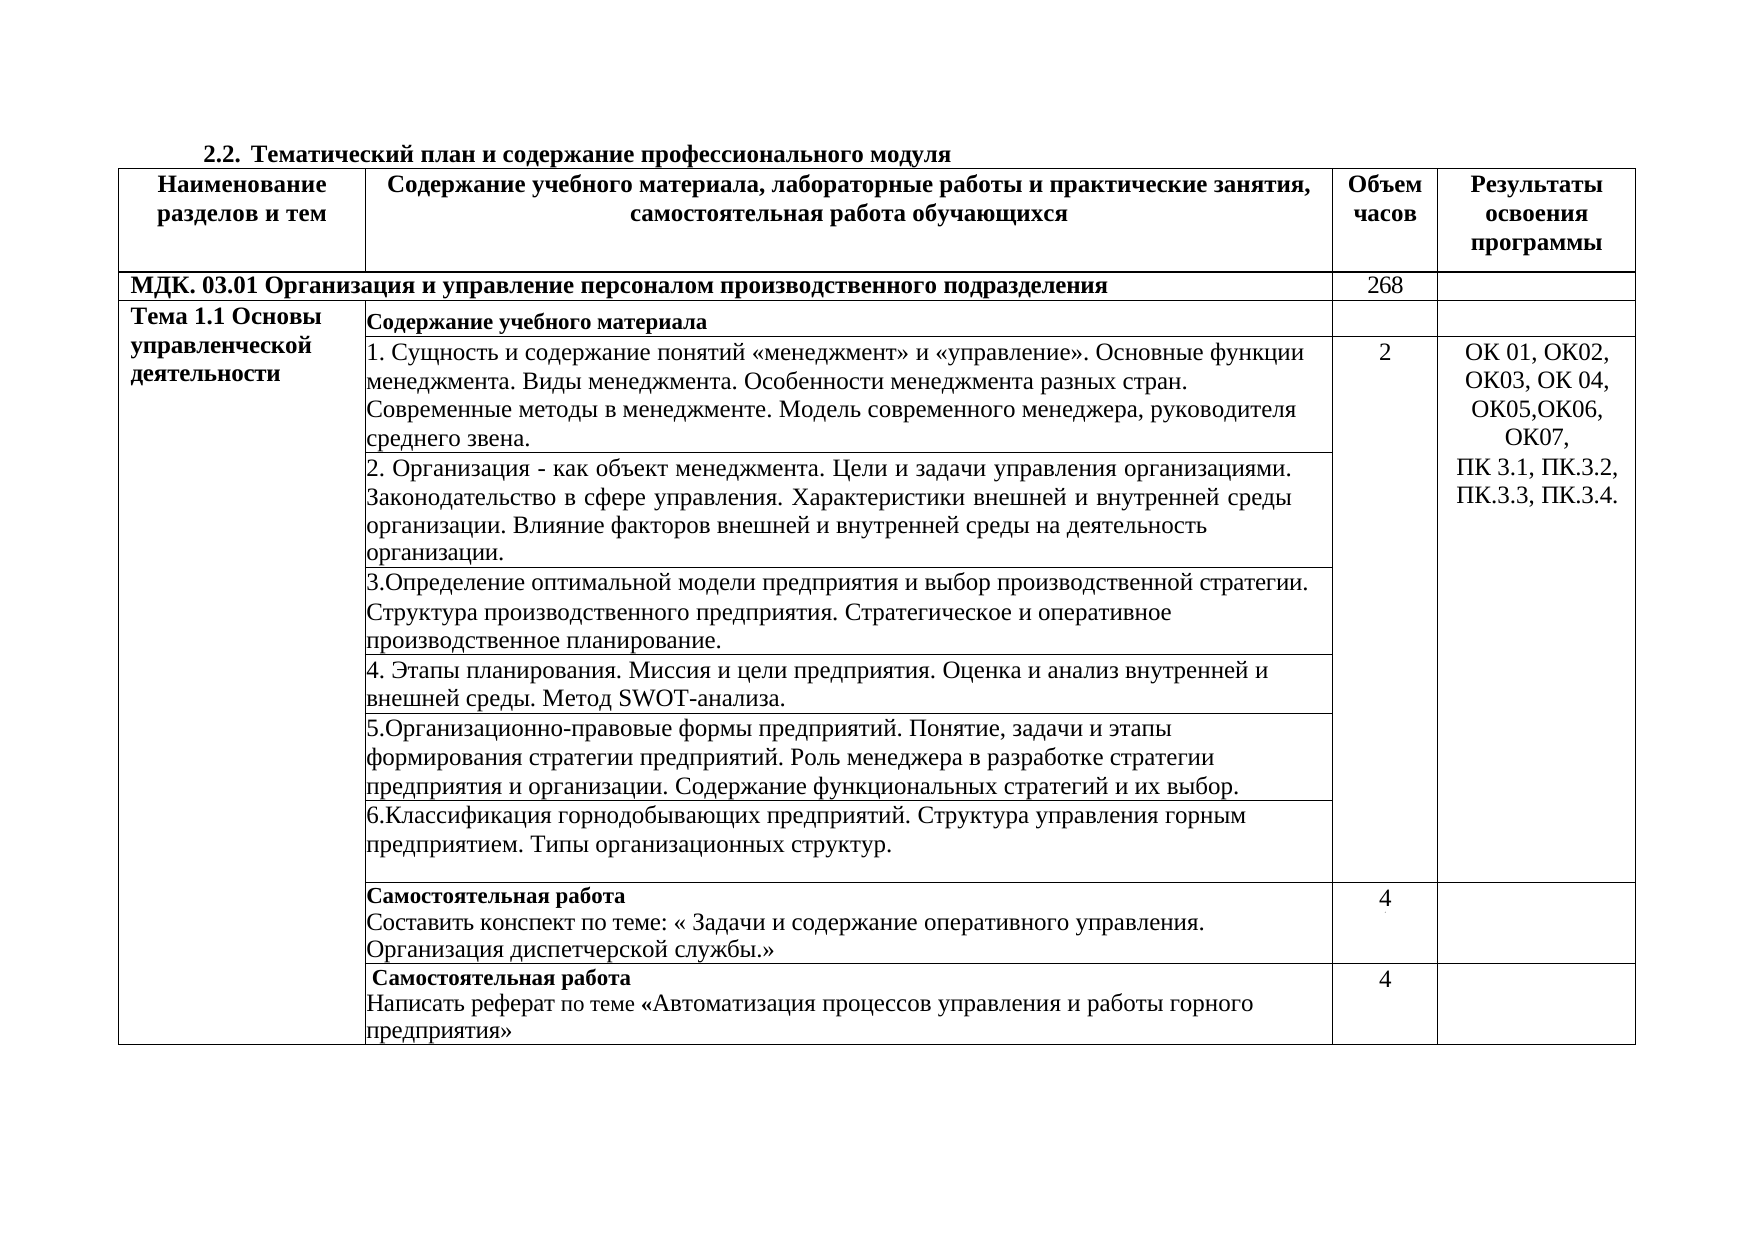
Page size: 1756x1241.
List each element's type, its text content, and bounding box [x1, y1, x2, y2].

table_cell [1438, 964, 1635, 1044]
table_cell [1438, 883, 1635, 963]
table_cell [1438, 301, 1635, 336]
table_cell [1333, 301, 1437, 336]
table_cell Самостоятельная работа Составить конспект по теме: « Задачи и содержание оперативного управления. Организация диспетчерской службы.» [366, 883, 1332, 963]
table_cell 2. Организация - как объект менеджмента. Цели и задачи управления организациями. Законодательство в сфере управления. Характеристики внешней и внутренней среды организации. Влияние факторов внешней и внутренней среды на деятельность организации. [366, 453, 1332, 567]
table_cell 5.Организационно-правовые формы предприятий. Понятие, задачи и этапы формирования стратегии предприятий. Роль менеджера в разработке стратегии предприятия и организации. Содержание функциональных стратегий и их выбор. [366, 714, 1332, 800]
table_cell 6.Классификация горнодобывающих предприятий. Структура управления горным предприятием. Типы организационных структур. [366, 801, 1332, 882]
table_cell Содержание учебного материала [366, 301, 1332, 336]
table_header Результаты освоения программы [1438, 169, 1635, 271]
list Тематический план и содержание профессионального модуля [203, 139, 1682, 168]
table_cell Самостоятельная работа Написать реферат по теме «Автоматизация процессов управления и работы горного предприятия» [366, 964, 1332, 1044]
table_cell 4 [1333, 964, 1437, 1044]
table_header Содержание учебного материала, лабораторные работы и практические занятия, самостоятельная работа обучающихся [366, 169, 1332, 271]
table_header Объем часов [1333, 169, 1437, 271]
table_cell 3.Определение оптимальной модели предприятия и выбор производственной стратегии. Структура производственного предприятия. Стратегическое и оперативное производственное планирование. [366, 568, 1332, 654]
table_header Наименование разделов и тем [119, 169, 365, 271]
table_cell [1438, 273, 1635, 300]
table_cell ОК 01, ОК02, ОК03, ОК 04, ОК05,ОК06, ОК07, ПК 3.1, ПК.3.2, ПК.3.3, ПК.3.4. [1438, 337, 1635, 882]
table_cell 2 [1333, 337, 1437, 882]
table_cell 4 4 [1333, 883, 1437, 963]
table_cell МДК. 03.01 Организация и управление персоналом производственного подразделения [119, 273, 1332, 300]
table_cell 4. Этапы планирования. Миссия и цели предприятия. Оценка и анализ внутренней и внешней среды. Метод SWOT-анализа. [366, 655, 1332, 713]
table_cell 1. Сущность и содержание понятий «менеджмент» и «управление». Основные функции менеджмента. Виды менеджмента. Особенности менеджмента разных стран. Современные методы в менеджменте. Модель современного менеджера, руководителя среднего звена. [366, 337, 1332, 452]
table_cell Тема 1.1 Основы управленческой деятельности [119, 301, 365, 1044]
table_cell 268 [1333, 273, 1437, 300]
